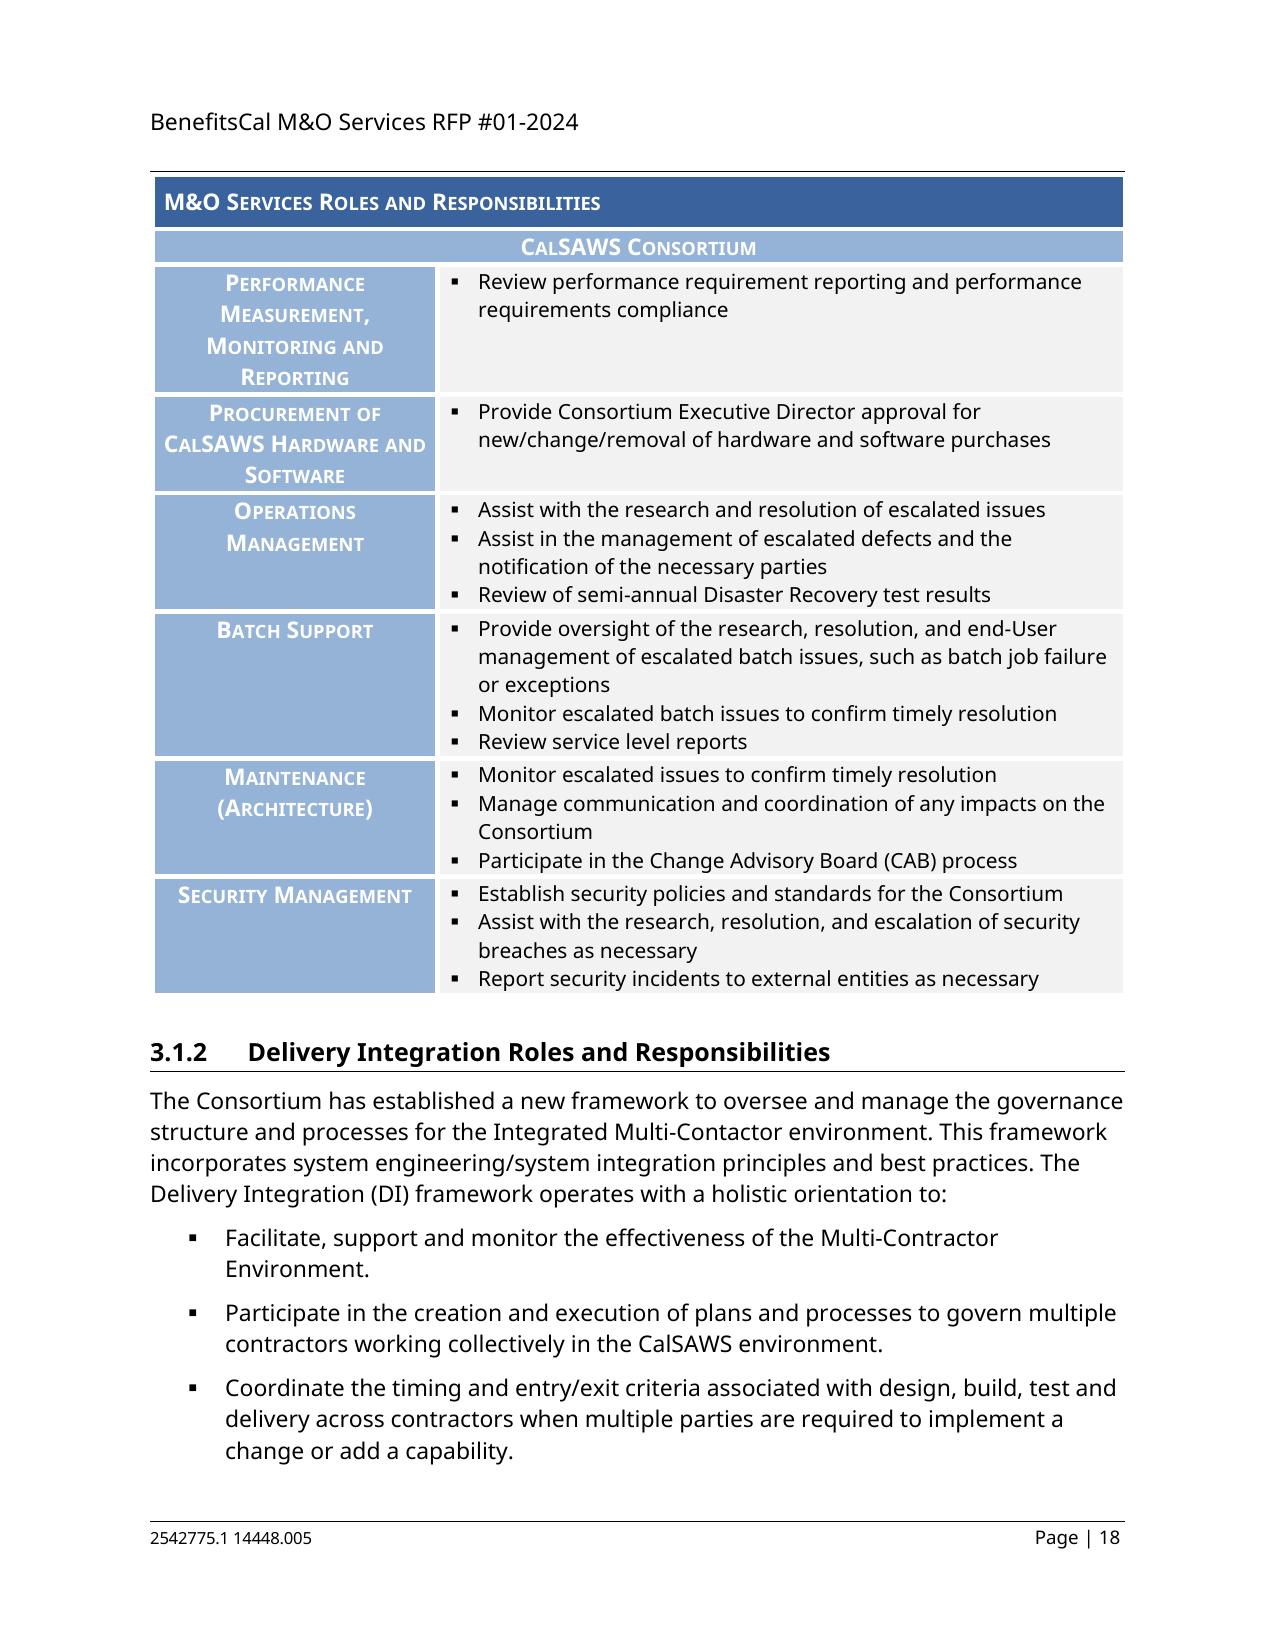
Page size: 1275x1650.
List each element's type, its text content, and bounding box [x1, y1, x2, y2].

table_cell Review performance requirement reporting and performance requirements compliance [440, 267, 1123, 392]
list Facilitate, support and monitor the effectiveness of the Multi-Contractor Environment. [187, 1222, 1125, 1285]
list Coordinate the timing and entry/exit criteria associated with design, build, test and delivery across contractors when multiple parties are required to implement a change or add a capability. [187, 1372, 1125, 1466]
subtitle Delivery Integration Roles and Responsibilities [150, 1035, 1125, 1071]
table_cell Monitor escalated issues to confirm timely resolution Manage communication and coordination of any impacts on the Consortium Participate in the Change Advisory Board (CAB) process [440, 761, 1123, 874]
table_cell Batch Support [155, 614, 435, 756]
table_cell Performance Measurement, Monitoring and Reporting [155, 267, 435, 392]
table_cell Security Management [155, 879, 435, 993]
table_cell Assist with the research and resolution of escalated issues Assist in the management of escalated defects and the notification of the necessary parties Review of semi-annual Disaster Recovery test results [440, 495, 1123, 609]
text The Consortium has established a new framework to oversee and manage the governance structure and processes for the Integrated Multi-Contactor environment. This framework incorporates system engineering/system integration principles and best practices. The Delivery Integration (DI) framework operates with a holistic orientation to: [150, 1085, 1125, 1210]
table_cell Provide Consortium Executive Director approval for new/change/removal of hardware and software purchases [440, 397, 1123, 491]
table_cell Provide oversight of the research, resolution, and end-User management of escalated batch issues, such as batch job failure or exceptions Monitor escalated batch issues to confirm timely resolution Review service level reports [440, 614, 1123, 756]
table_cell Establish security policies and standards for the Consortium Assist with the research, resolution, and escalation of security breaches as necessary Report security incidents to external entities as necessary [440, 879, 1123, 993]
table_header M&O Services Roles and Responsibilities [155, 177, 1123, 227]
table_cell Procurement of CalSAWS Hardware and Software [155, 397, 435, 491]
table_cell Operations Management [155, 495, 435, 609]
table_cell CalSAWS Consortium [155, 231, 1123, 262]
list Participate in the creation and execution of plans and processes to govern multiple contractors working collectively in the CalSAWS environment. [187, 1297, 1125, 1360]
table_cell Maintenance (Architecture) [155, 761, 435, 874]
